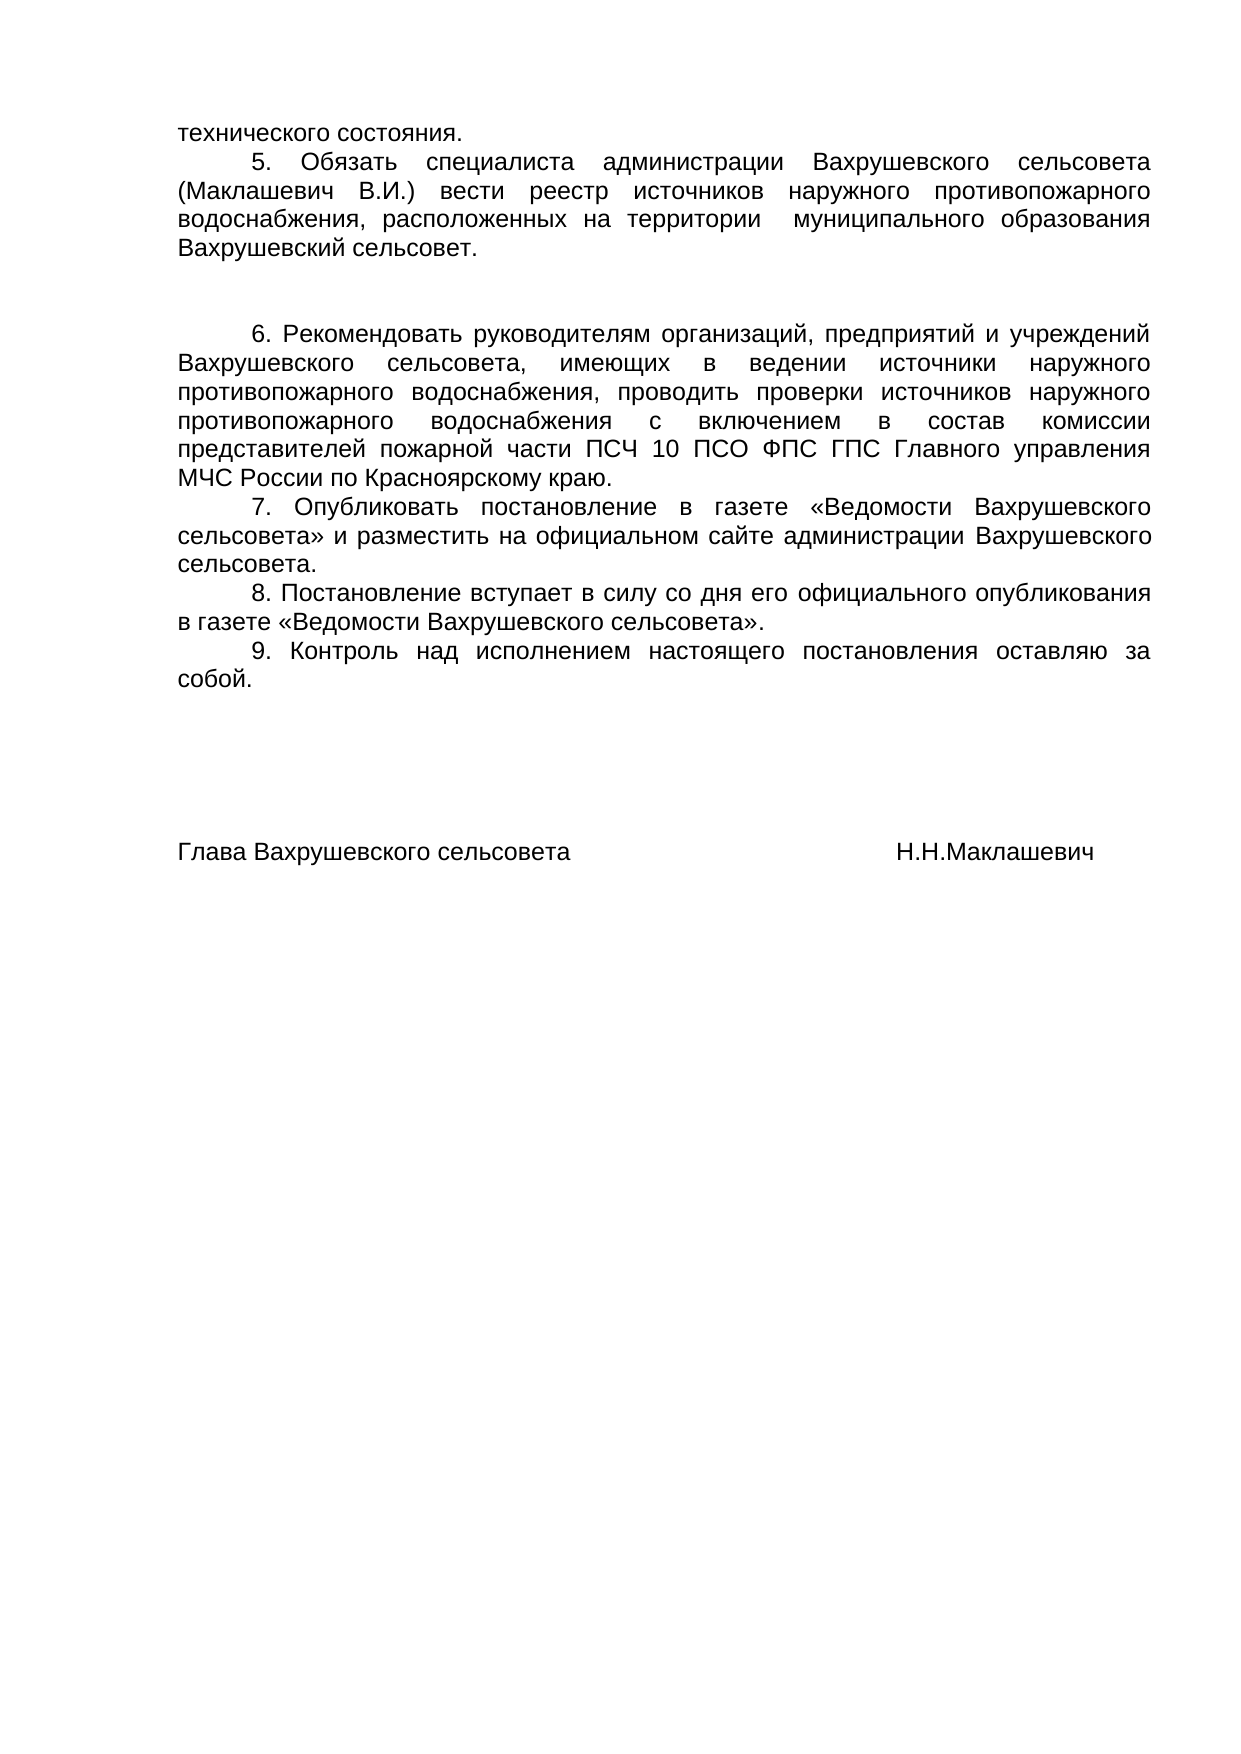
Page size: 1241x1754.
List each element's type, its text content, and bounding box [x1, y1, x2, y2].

text Глава Вахрушевского сельсовета Н.Н.Маклашевич [177, 837, 1152, 866]
text 7. Опубликовать постановление в газете «Ведомости Вахрушевского сельсовета» и разместить на официальном сайте администрации Вахрушевского сельсовета. [177, 492, 1152, 578]
text 8. Постановление вступает в силу со дня его официального опубликования в газете «Ведомости Вахрушевского сельсовета». [177, 578, 1152, 636]
text 5. Обязать специалиста администрации Вахрушевского сельсовета (Маклашевич В.И.) вести реестр источников наружного противопожарного водоснабжения, расположенных на территории муниципального образования Вахрушевский сельсовет. [177, 147, 1152, 262]
text 6. Рекомендовать руководителям организаций, предприятий и учреждений Вахрушевского сельсовета, имеющих в ведении источники наружного противопожарного водоснабжения, проводить проверки источников наружного противопожарного водоснабжения с включением в состав комиссии представителей пожарной части ПСЧ 10 ПСО ФПС ГПС Главного управления МЧС России по Красноярскому краю. [177, 319, 1152, 492]
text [177, 118, 1152, 147]
text 9. Контроль над исполнением настоящего постановления оставляю за собой. [177, 636, 1152, 693]
